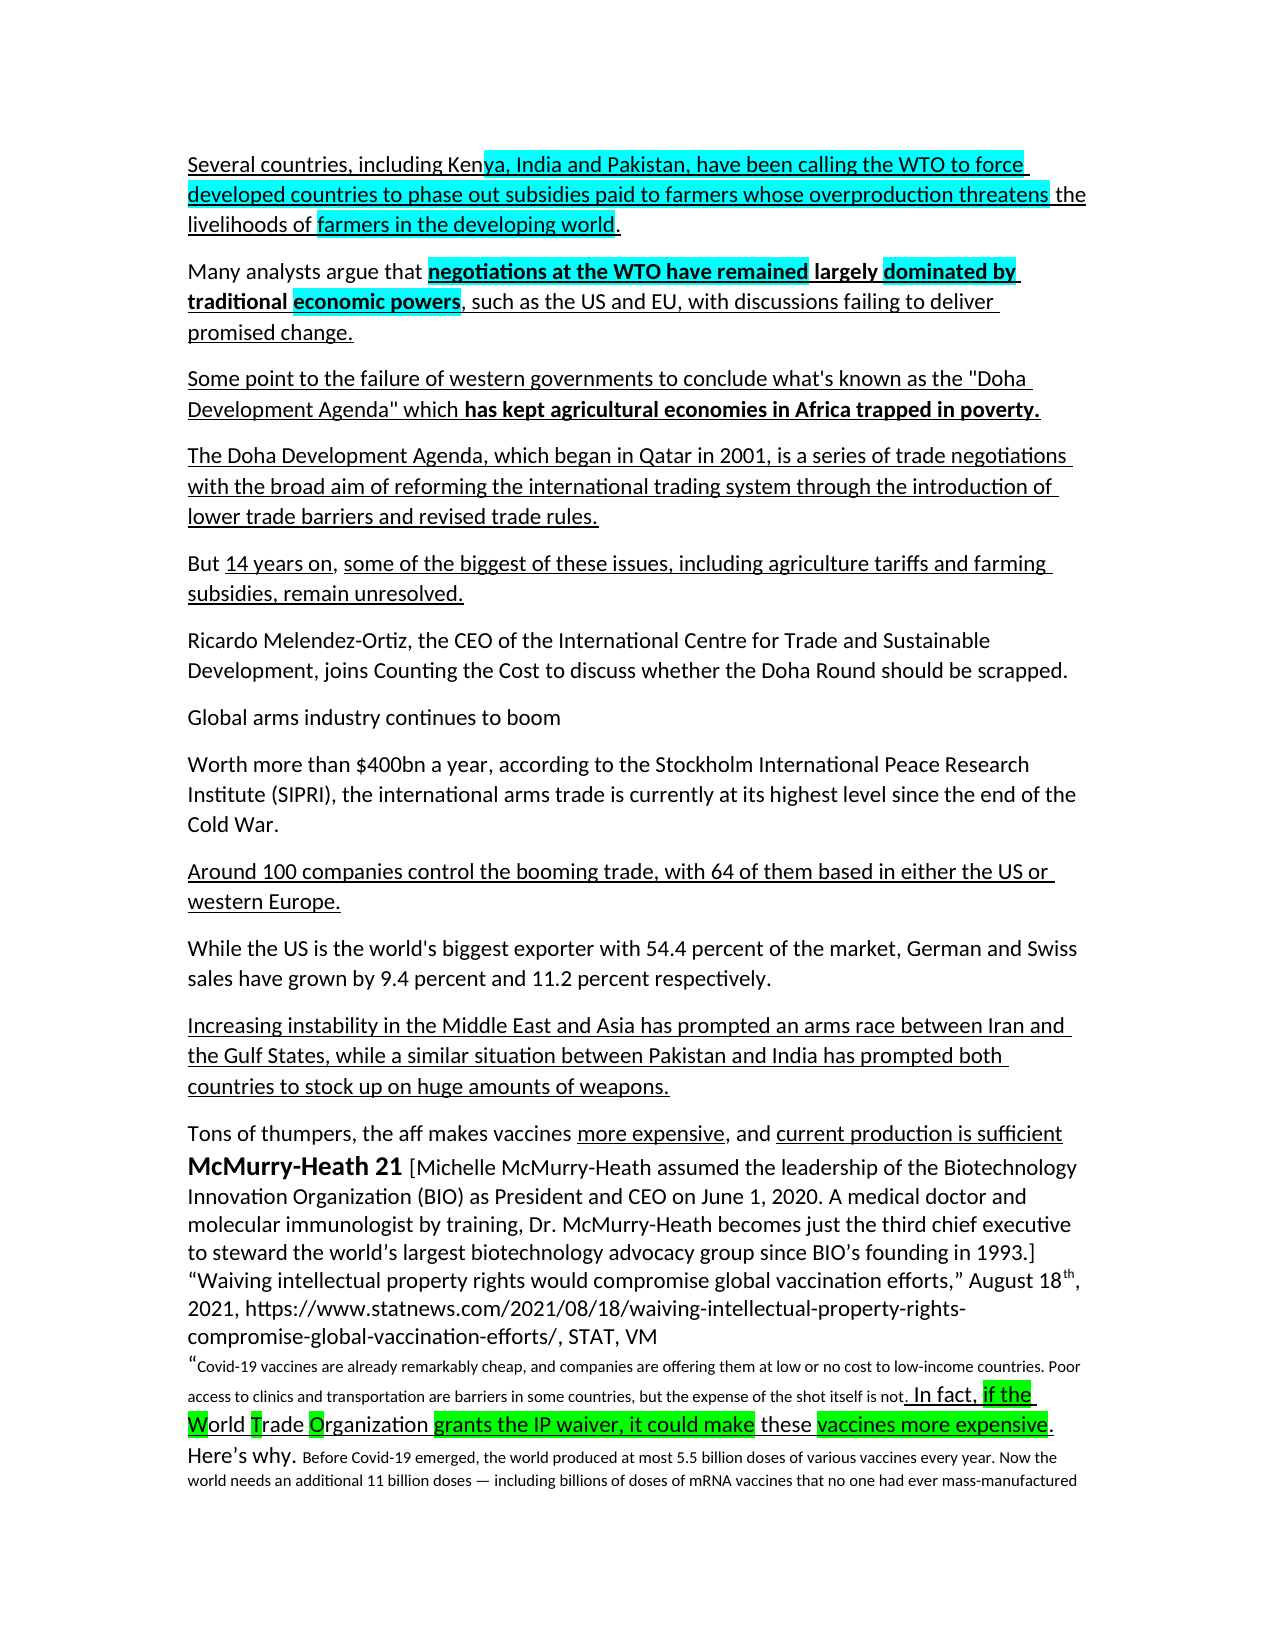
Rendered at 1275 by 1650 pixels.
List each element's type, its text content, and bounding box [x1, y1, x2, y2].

text But 14 years on, some of the biggest of these issues, including agriculture tariffs and farming subsidies, remain unresolved. [187, 549, 1087, 607]
subtitle Tons of thumpers, the aff makes vaccines more expensive, and current production is sufficient [187, 1119, 1087, 1147]
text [187, 1350, 1087, 1491]
text Many analysts argue that negotiations at the WTO have remained largely dominated by traditional economic powers, such as the US and EU, with discussions failing to deliver promised change. [187, 257, 1087, 346]
text Several countries, including Kenya, India and Pakistan, have been calling the WTO to force developed countries to phase out subsidies paid to farmers whose overproduction threatens the livelihoods of farmers in the developing world. [187, 150, 1087, 238]
text The Doha Development Agenda, which began in Qatar in 2001, is a series of trade negotiations with the broad aim of reforming the international trading system through the introduction of lower trade barriers and revised trade rules. [187, 442, 1087, 530]
text McMurry-Heath 21 [Michelle McMurry-Heath assumed the leadership of the Biotechnology Innovation Organization (BIO) as President and CEO on June 1, 2020. A medical doctor and molecular immunologist by training, Dr. McMurry-Heath becomes just the third chief executive to steward the world’s largest biotechnology advocacy group since BIO’s founding in 1993.] “Waiving intellectual property rights would compromise global vaccination efforts,” August 18th, 2021, https://www.statnews.com/2021/08/18/waiving-intellectual-property-rights-compromise-global-vaccination-efforts/, STAT, VM [187, 1149, 1087, 1350]
text Global arms industry continues to boom [187, 703, 1087, 731]
text Some point to the failure of western governments to conclude what's known as the "Doha Development Agenda" which has kept agricultural economies in Africa trapped in poverty. [187, 364, 1087, 423]
text Worth more than $400bn a year, according to the Stockholm International Peace Research Institute (SIPRI), the international arms trade is currently at its highest level since the end of the Cold War. [187, 750, 1087, 838]
text Around 100 companies control the booming trade, with 64 of them based in either the US or western Europe. [187, 857, 1087, 916]
text Increasing instability in the Middle East and Asia has prompted an arms race between Iran and the Gulf States, while a similar situation between Pakistan and India has prompted both countries to stock up on huge amounts of weapons. [187, 1011, 1087, 1100]
text While the US is the world's biggest exporter with 54.4 percent of the market, German and Swiss sales have grown by 9.4 percent and 11.2 percent respectively. [187, 934, 1087, 993]
text Ricardo Melendez-Ortiz, the CEO of the International Centre for Trade and Sustainable Development, joins Counting the Cost to discuss whether the Doha Round should be scrapped. [187, 626, 1087, 684]
